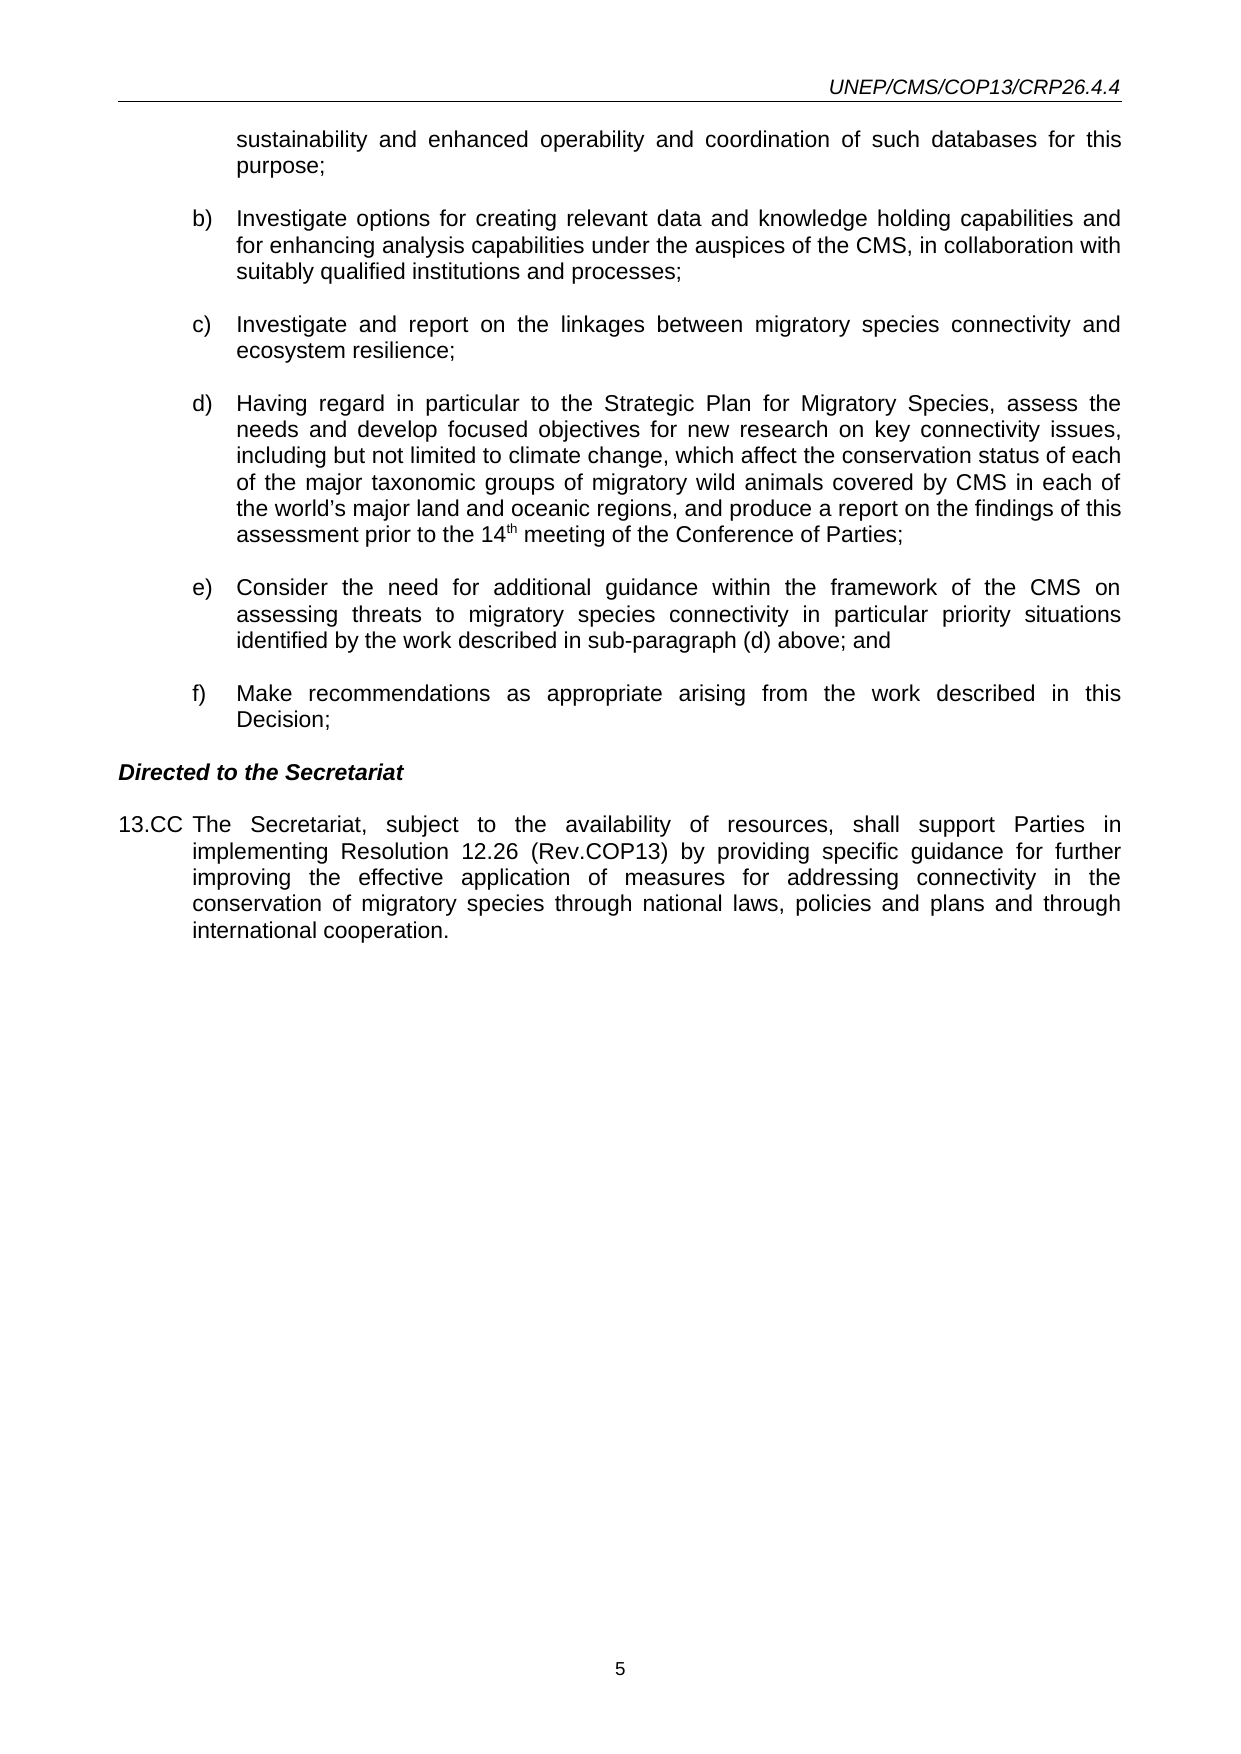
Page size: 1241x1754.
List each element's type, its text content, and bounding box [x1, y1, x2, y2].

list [192, 126, 1122, 179]
text 13.CC The Secretariat, subject to the availability of resources, shall support Parties in implementing Resolution 12.26 (Rev.COP13) by providing specific guidance for further improving the effective application of measures for addressing connectivity in the conservation of migratory species through national laws, policies and plans and through international cooperation. [118, 811, 1122, 943]
list Investigate options for creating relevant data and knowledge holding capabilities and for enhancing analysis capabilities under the auspices of the CMS, in collaboration with suitably qualified institutions and processes; [192, 205, 1122, 284]
text Directed to the Secretariat [118, 759, 1122, 785]
list Investigate and report on the linkages between migratory species connectivity and ecosystem resilience; [192, 311, 1122, 363]
list Make recommendations as appropriate arising from the work described in this Decision; [192, 679, 1122, 732]
list Having regard in particular to the Strategic Plan for Migratory Species, assess the needs and develop focused objectives for new research on key connectivity issues, including but not limited to climate change, which affect the conservation status of each of the major taxonomic groups of migratory wild animals covered by CMS in each of the world’s major land and oceanic regions, and produce a report on the findings of this assessment prior to the 14th meeting of the Conference of Parties; [192, 390, 1122, 548]
list Consider the need for additional guidance within the framework of the CMS on assessing threats to migratory species connectivity in particular priority situations identified by the work described in sub-paragraph (d) above; and [192, 574, 1122, 653]
